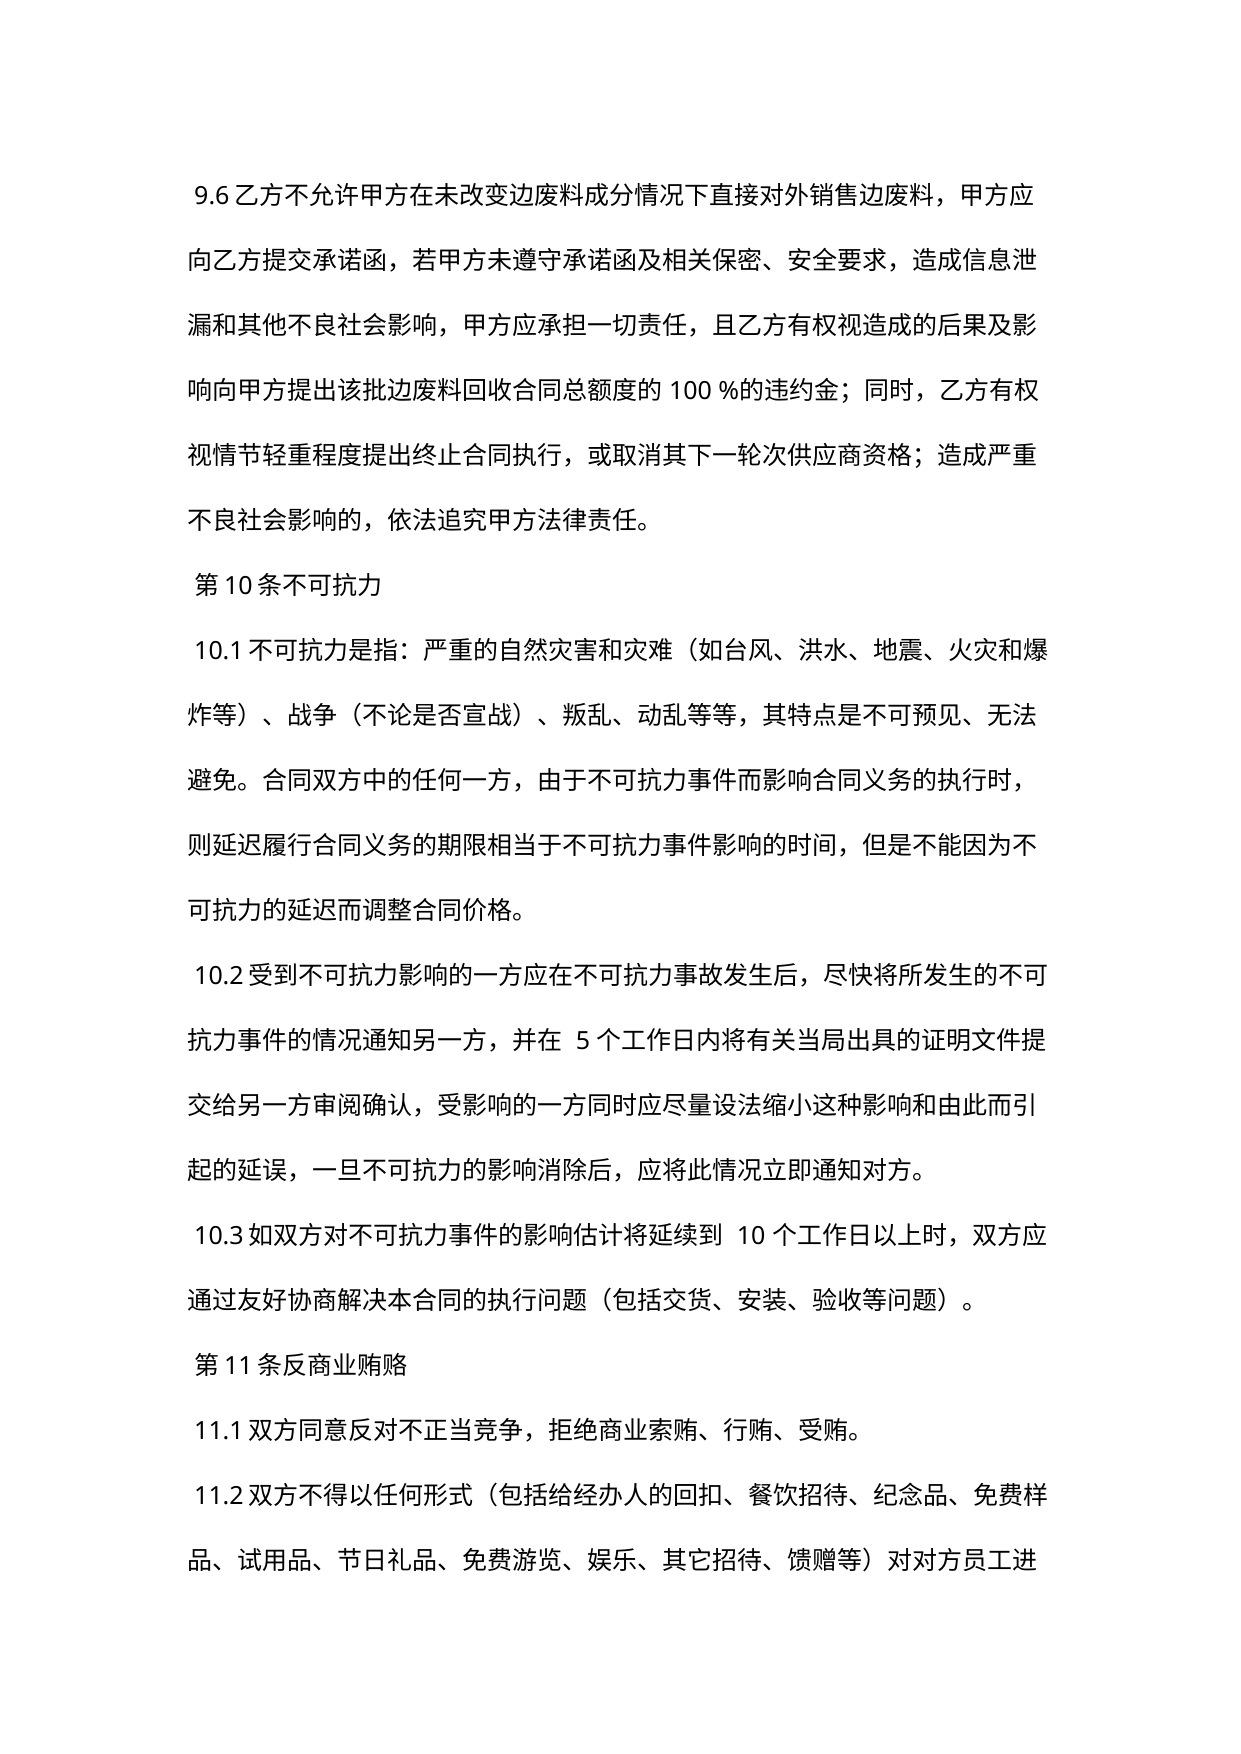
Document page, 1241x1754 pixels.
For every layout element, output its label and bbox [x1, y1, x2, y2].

text [187, 162, 1053, 1592]
